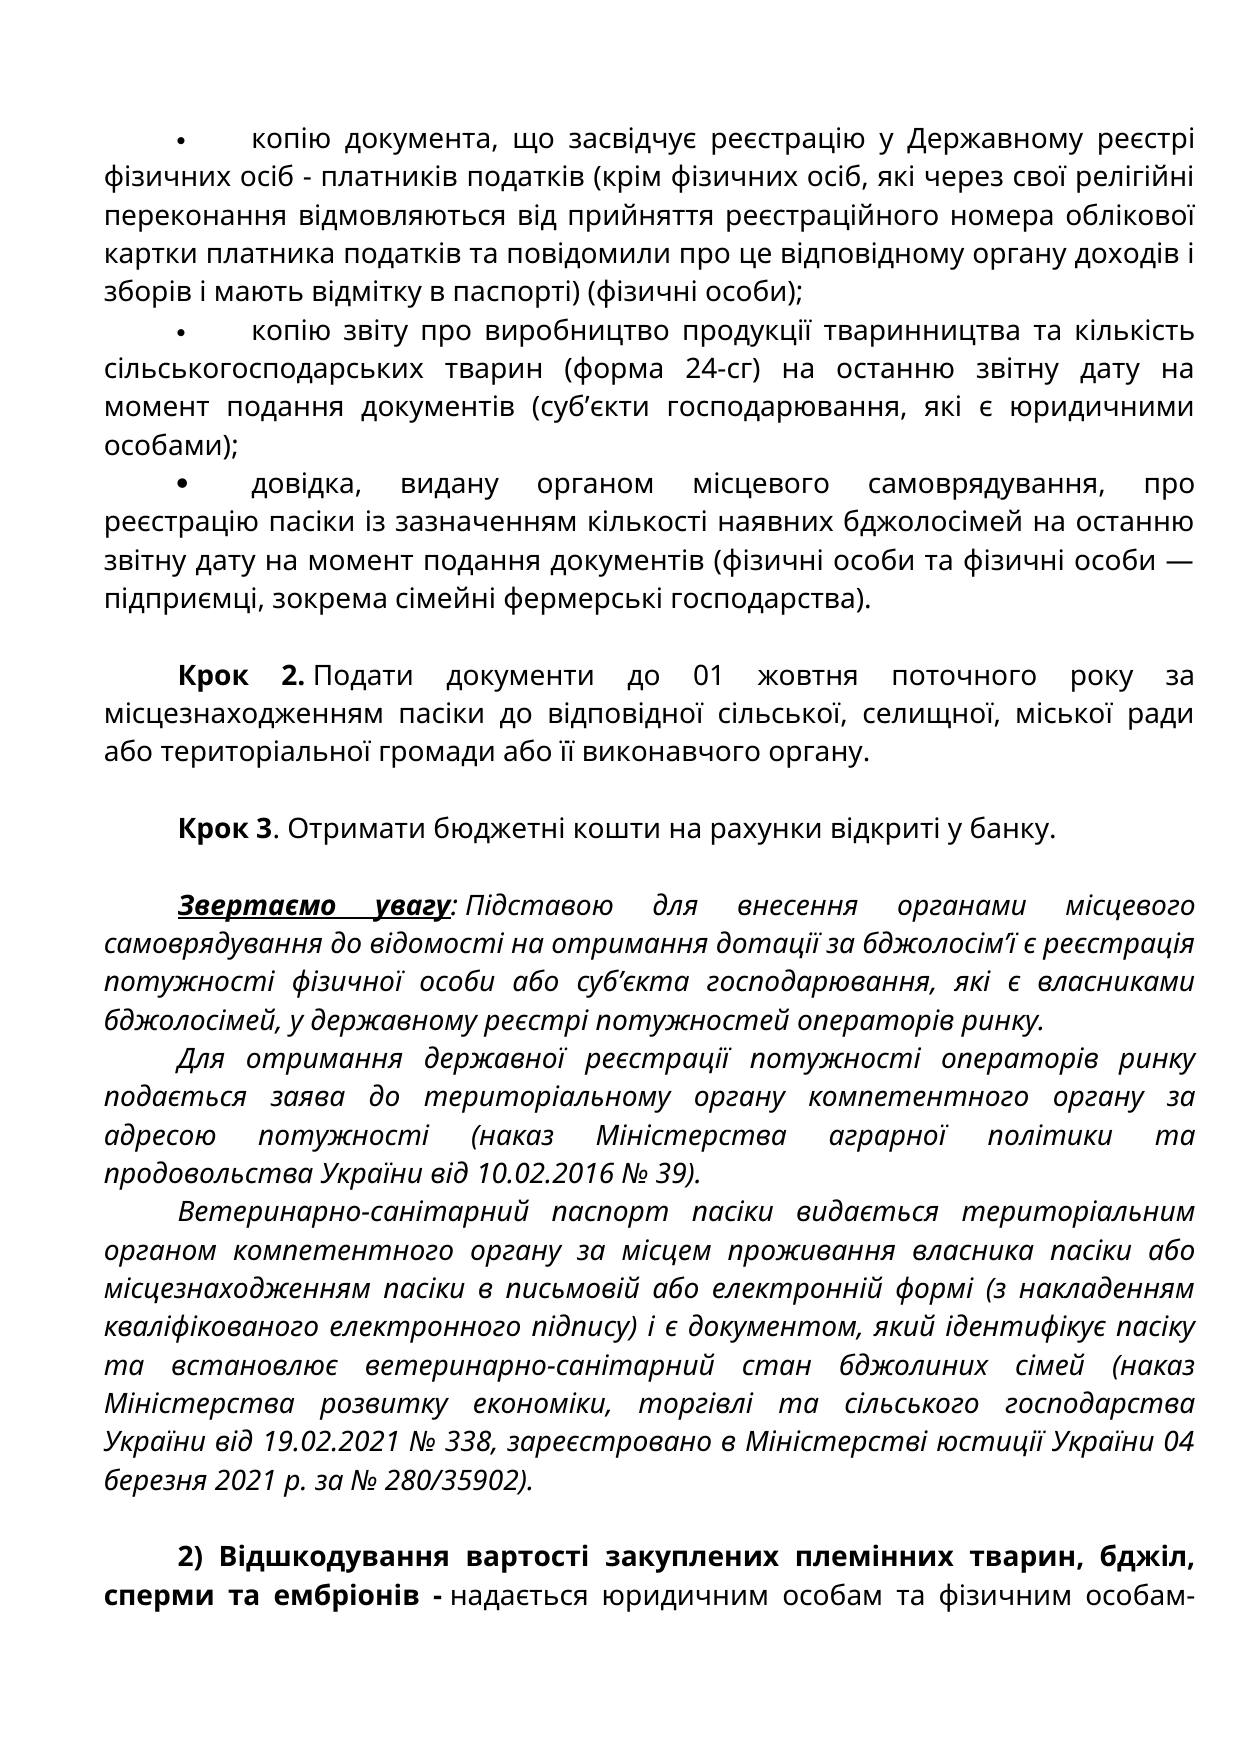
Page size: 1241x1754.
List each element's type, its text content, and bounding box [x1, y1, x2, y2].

list копію документа, що засвідчує реєстрацію у Державному реєстрі фізичних осіб - платників податків (крім фізичних осіб, які через свої релігійні переконання відмовляються від прийняття реєстраційного номера облікової картки платника податків та повідомили про це відповідному органу доходів і зборів і мають відмітку в паспорті) (фізичні особи); [103, 118, 1196, 310]
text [103, 1536, 1196, 1613]
text Крок 2. Подати документи до 01 жовтня поточного року за місцезнаходженням пасіки до відповідної сільської, селищної, міської ради або територіальної громади або її виконавчого органу. [103, 655, 1196, 770]
list довідка, видану органом місцевого самоврядування, про реєстрацію пасіки із зазначенням кількості наявних бджолосімей на останню звітну дату на момент подання документів (фізичні особи та фізичні особи — підприємці, зокрема сімейні фермерські господарства). [103, 463, 1196, 616]
text Ветеринарно-санітарний паспорт пасіки видається територіальним органом компетентного органу за місцем проживання власника пасіки або місцезнаходженням пасіки в письмовій або електронній формі (з накладенням кваліфікованого електронного підпису) і є документом, який ідентифікує пасіку та встановлює ветеринарно-санітарний стан бджолиних сімей (наказ Міністерства розвитку економіки, торгівлі та сільського господарства України від 19.02.2021 № 338, зареєстровано в Міністерстві юстиції України 04 березня 2021 р. за № 280/35902). [103, 1191, 1196, 1498]
text Крок 3. Отримати бюджетні кошти на рахунки відкриті у банку. [103, 808, 1196, 846]
text Звертаємо увагу: Підставою для внесення органами місцевого самоврядування до відомості на отримання дотації за бджолосім’ї є реєстрація потужності фізичної особи або суб’єкта господарювання, які є власниками бджолосімей, у державному реєстрі потужностей операторів ринку. [103, 885, 1196, 1038]
text Для отримання державної реєстрації потужності операторів ринку подається заява до територіальному органу компетентного органу за адресою потужності (наказ Міністерства аграрної політики та продовольства України від 10.02.2016 № 39). [103, 1038, 1196, 1191]
list копію звіту про виробництво продукції тваринництва та кількість сільськогосподарських тварин (форма 24-сг) на останню звітну дату на момент подання документів (суб’єкти господарювання, які є юридичними особами); [103, 310, 1196, 463]
